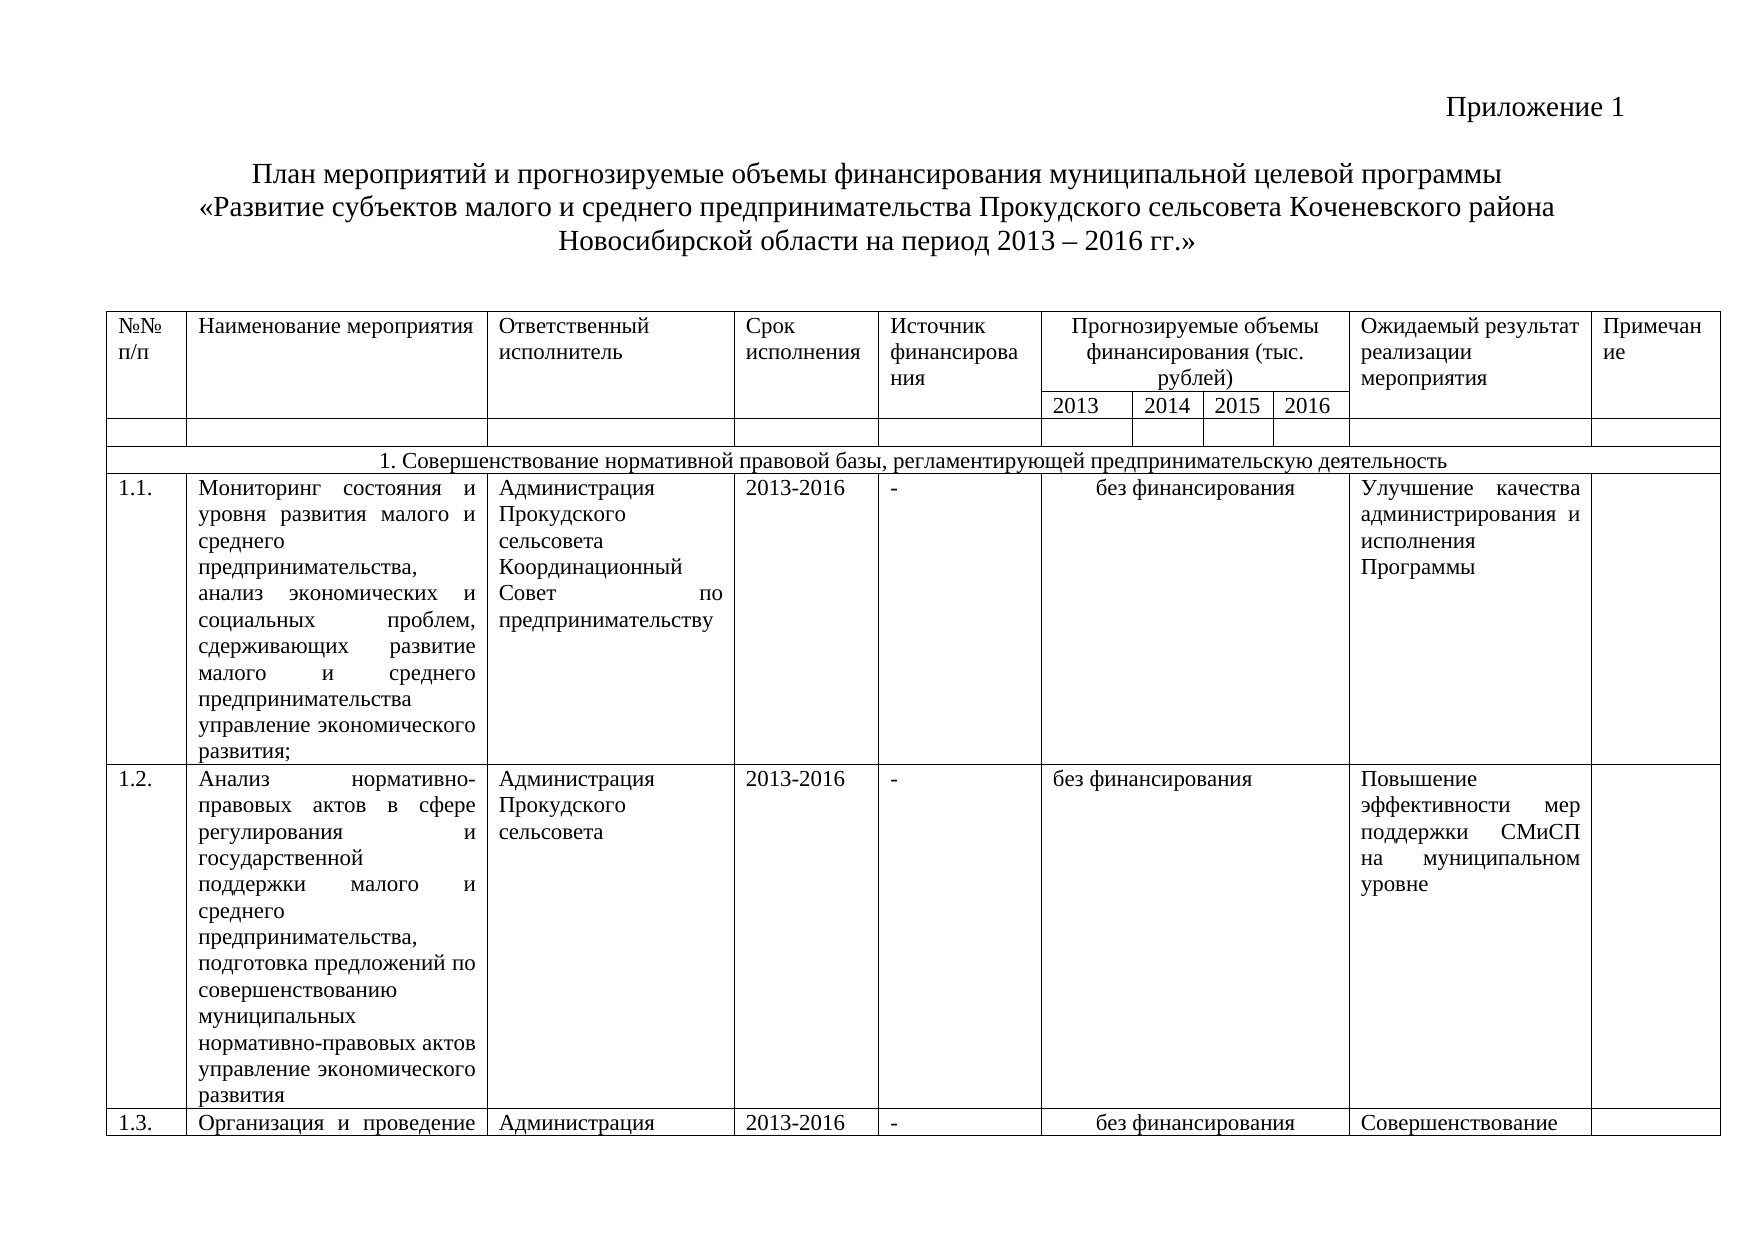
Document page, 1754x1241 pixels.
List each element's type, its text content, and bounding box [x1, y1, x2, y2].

table_cell 1.1. [107, 474, 186, 764]
table_cell 2013-2016 [735, 1109, 878, 1135]
table_cell [1204, 419, 1273, 446]
table_cell без финансирования [1042, 1109, 1349, 1135]
table_cell 2016 [1274, 392, 1349, 418]
table_cell [1274, 419, 1349, 446]
table_cell 2014 [1133, 392, 1203, 418]
table_cell Анализ нормативно-правовых актов в сфере регулирования и государственной поддержки малого и среднего предпринимательства, подготовка предложений по совершенствованию муниципальных нормативно-правовых актов управление экономического развития [187, 765, 487, 1108]
table_cell [1350, 419, 1591, 446]
text План мероприятий и прогнозируемые объемы финансирования муниципальной целевой программы [118, 156, 1636, 189]
table_cell Администрация Прокудского сельсовета Координационный Совет по предпринимательству [488, 474, 734, 764]
table_cell 2013 [1042, 392, 1132, 418]
table_header Наименование мероприятия [187, 312, 487, 418]
table_cell без финансирования [1042, 765, 1349, 1108]
table_header Прогнозируемые объемы финансирования (тыс. рублей) [1042, 312, 1349, 391]
text «Развитие субъектов малого и среднего предпринимательства Прокудского сельсовета Коченевского района Новосибирской области на период 2013 – 2016 гг.» [118, 189, 1636, 256]
table_cell [879, 419, 1041, 446]
table_cell 1.3. [107, 1109, 186, 1135]
table_cell [1592, 765, 1720, 1108]
table_header №№ п/п [107, 312, 186, 418]
table_cell [187, 419, 487, 446]
table_cell [488, 419, 734, 446]
table_cell - [879, 474, 1041, 764]
table_header Срок исполнения [735, 312, 878, 418]
table_cell Мониторинг состояния и уровня развития малого и среднего предпринимательства, анализ экономических и социальных проблем, сдерживающих развитие малого и среднего предпринимательства управление экономического развития; [187, 474, 487, 764]
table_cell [488, 1109, 734, 1135]
table_cell - [879, 765, 1041, 1108]
table_header Ожидаемый результат реализации мероприятия [1350, 312, 1591, 418]
text Приложение 1 [1372, 89, 1636, 122]
table_cell Повышение эффективности мер поддержки СМиСП на муниципальном уровне [1350, 765, 1591, 1108]
table_cell [735, 419, 878, 446]
table_cell [107, 419, 186, 446]
table_cell 2015 [1204, 392, 1273, 418]
table_cell [1592, 474, 1720, 764]
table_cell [187, 1109, 487, 1135]
table_cell [1133, 419, 1203, 446]
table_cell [1350, 1109, 1591, 1135]
table_cell [1042, 419, 1132, 446]
table_cell - [879, 1109, 1041, 1135]
table_cell [1592, 1109, 1720, 1135]
table_header Примечание [1592, 312, 1720, 418]
table_cell 1.2. [107, 765, 186, 1108]
table_cell без финансирования [1042, 474, 1349, 764]
table_cell 1. Совершенствование нормативной правовой базы, регламентирующей предпринимательскую деятельность [107, 447, 1720, 473]
table_cell [1592, 419, 1720, 446]
table_header Ответственный исполнитель [488, 312, 734, 418]
table_cell 2013-2016 [735, 474, 878, 764]
table_cell Улучшение качества администрирования и исполнения Программы [1350, 474, 1591, 764]
table_cell 2013-2016 [735, 765, 878, 1108]
table_header Источник финансирования [879, 312, 1041, 418]
table_cell Администрация Прокудского сельсовета [488, 765, 734, 1108]
